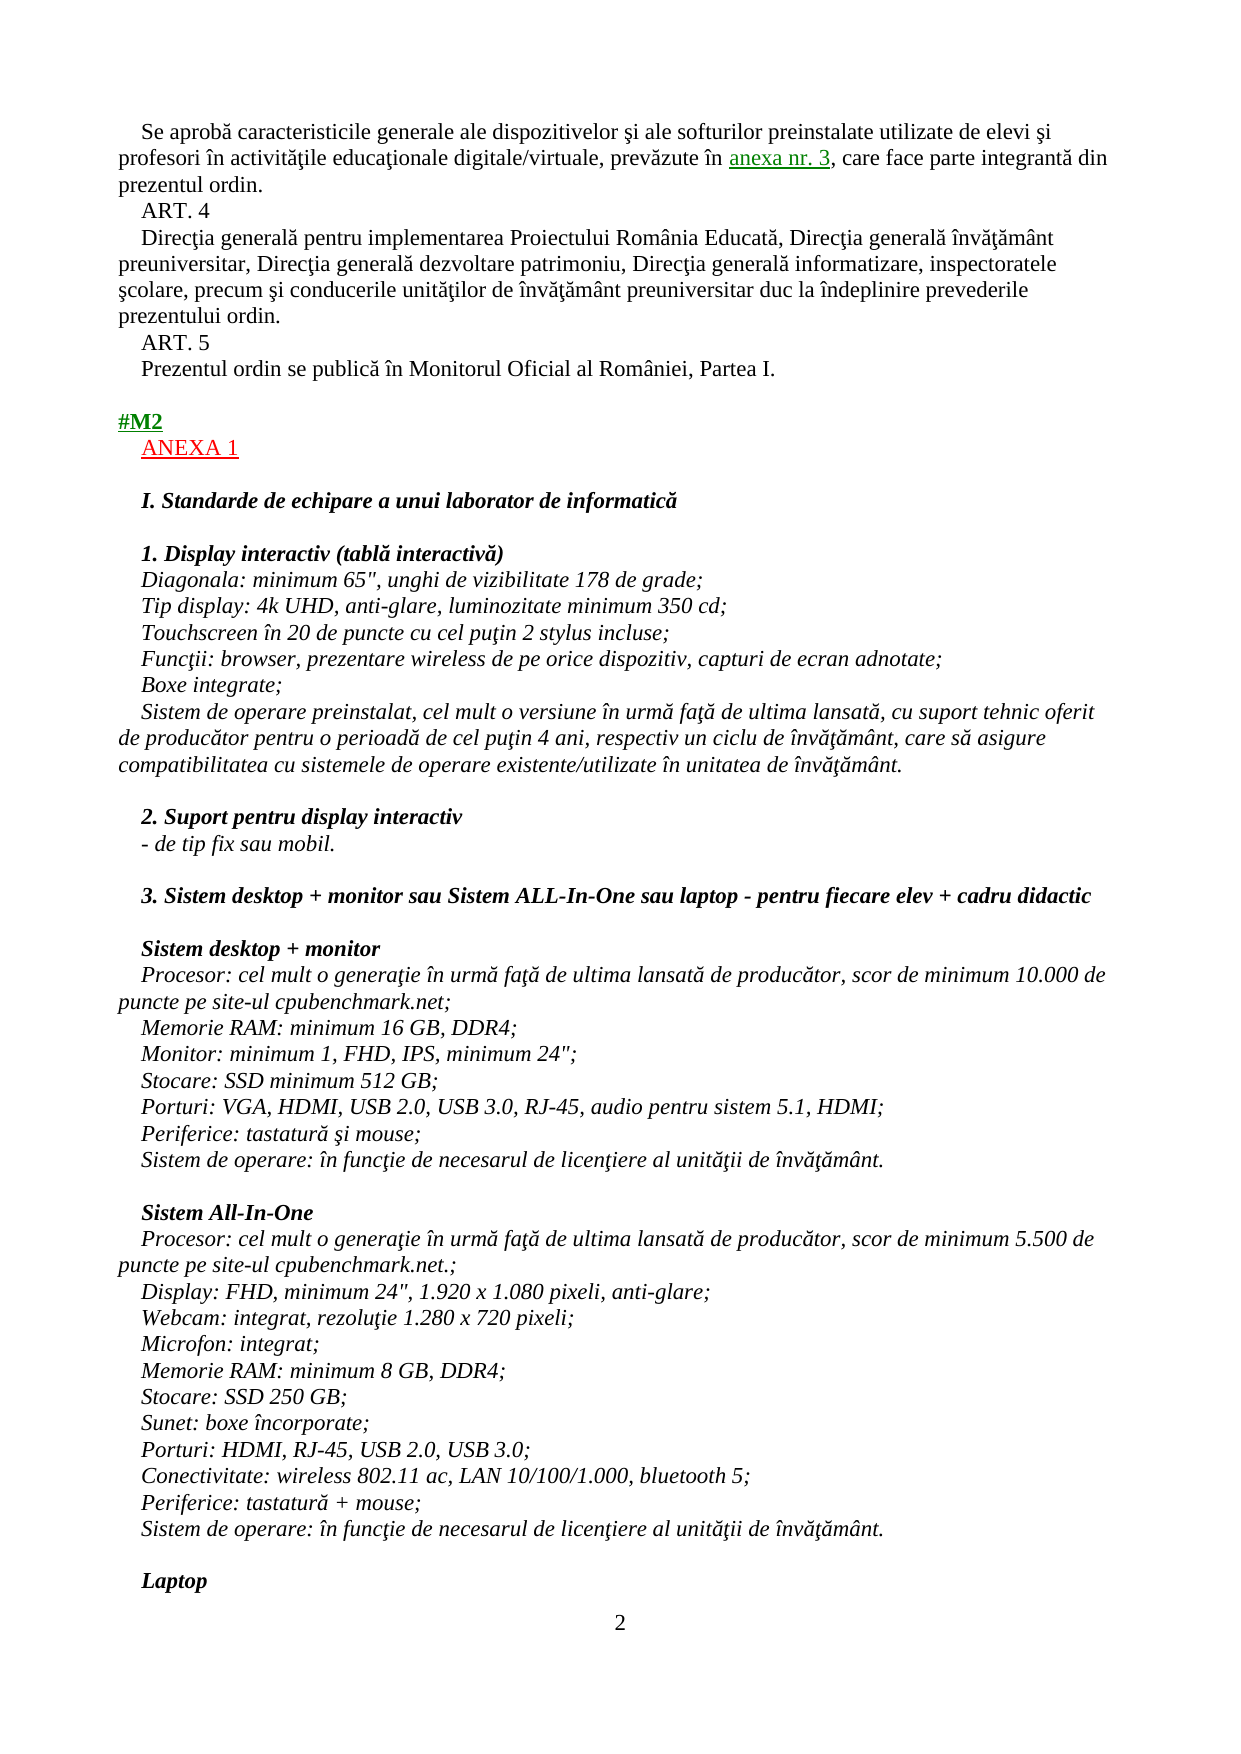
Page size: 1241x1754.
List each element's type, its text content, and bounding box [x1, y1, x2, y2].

text Sistem de operare preinstalat, cel mult o versiune în urmă faţă de ultima lansată, cu suport tehnic oferit de producător pentru o perioadă de cel puţin 4 ani, respectiv un ciclu de învăţământ, care să asigure compatibilitatea cu sistemele de operare existente/utilizate în unitatea de învăţământ. [118, 698, 1122, 777]
text 1. Display interactiv (tablă interactivă) [118, 540, 1122, 566]
text Sistem de operare: în funcţie de necesarul de licenţiere al unităţii de învăţământ. [118, 1515, 1122, 1541]
text Prezentul ordin se publică în Monitorul Oficial al României, Partea I. [118, 355, 1122, 382]
text Diagonala: minimum 65", unghi de vizibilitate 178 de grade; [118, 566, 1122, 592]
text Tip display: 4k UHD, anti-glare, luminozitate minimum 350 cd; [118, 592, 1122, 619]
text Periferice: tastatură + mouse; [118, 1488, 1122, 1515]
text Sistem de operare: în funcţie de necesarul de licenţiere al unităţii de învăţământ. [118, 1146, 1122, 1172]
text 2. Suport pentru display interactiv [118, 803, 1122, 830]
text ART. 4 [118, 197, 1122, 223]
text Memorie RAM: minimum 16 GB, DDR4; [118, 1014, 1122, 1041]
text Boxe integrate; [118, 672, 1122, 698]
text Touchscreen în 20 de puncte cu cel puţin 2 stylus incluse; [118, 619, 1122, 645]
text Stocare: SSD minimum 512 GB; [118, 1067, 1122, 1093]
text Sistem All-In-One [118, 1199, 1122, 1225]
text Monitor: minimum 1, FHD, IPS, minimum 24"; [118, 1041, 1122, 1067]
text 3. Sistem desktop + monitor sau Sistem ALL-In-One sau laptop - pentru fiecare elev + cadru didactic [118, 882, 1122, 909]
text Porturi: VGA, HDMI, USB 2.0, USB 3.0, RJ-45, audio pentru sistem 5.1, HDMI; [118, 1093, 1122, 1119]
text Laptop [118, 1568, 1122, 1594]
text Procesor: cel mult o generaţie în urmă faţă de ultima lansată de producător, scor de minimum 10.000 de puncte pe site-ul cpubenchmark.net; [118, 961, 1122, 1014]
text Direcţia generală pentru implementarea Proiectului România Educată, Direcţia generală învăţământ preuniversitar, Direcţia generală dezvoltare patrimoniu, Direcţia generală informatizare, inspectoratele şcolare, precum şi conducerile unităţilor de învăţământ preuniversitar duc la îndeplinire prevederile prezentului ordin. [118, 223, 1122, 329]
text Porturi: HDMI, RJ-45, USB 2.0, USB 3.0; [118, 1436, 1122, 1462]
text - de tip fix sau mobil. [118, 830, 1122, 856]
text Periferice: tastatură şi mouse; [118, 1119, 1122, 1146]
text ANEXA 1 [118, 434, 1122, 461]
text Procesor: cel mult o generaţie în urmă faţă de ultima lansată de producător, scor de minimum 5.500 de puncte pe site-ul cpubenchmark.net.; [118, 1225, 1122, 1278]
text Sistem desktop + monitor [118, 935, 1122, 961]
text #M2 [118, 408, 1122, 434]
text Microfon: integrat; [118, 1330, 1122, 1357]
text Se aprobă caracteristicile generale ale dispozitivelor şi ale softurilor preinstalate utilizate de elevi şi profesori în activităţile educaţionale digitale/virtuale, prevăzute în anexa nr. 3, care face parte integrantă din prezentul ordin. [118, 118, 1122, 197]
text Memorie RAM: minimum 8 GB, DDR4; [118, 1357, 1122, 1383]
text I. Standarde de echipare a unui laborator de informatică [118, 487, 1122, 513]
text Conectivitate: wireless 802.11 ac, LAN 10/100/1.000, bluetooth 5; [118, 1462, 1122, 1488]
text Display: FHD, minimum 24", 1.920 x 1.080 pixeli, anti-glare; [118, 1278, 1122, 1304]
text ART. 5 [118, 329, 1122, 355]
text Webcam: integrat, rezoluţie 1.280 x 720 pixeli; [118, 1304, 1122, 1330]
text Stocare: SSD 250 GB; [118, 1383, 1122, 1409]
text Sunet: boxe încorporate; [118, 1409, 1122, 1436]
text Funcţii: browser, prezentare wireless de pe orice dispozitiv, capturi de ecran adnotate; [118, 645, 1122, 672]
